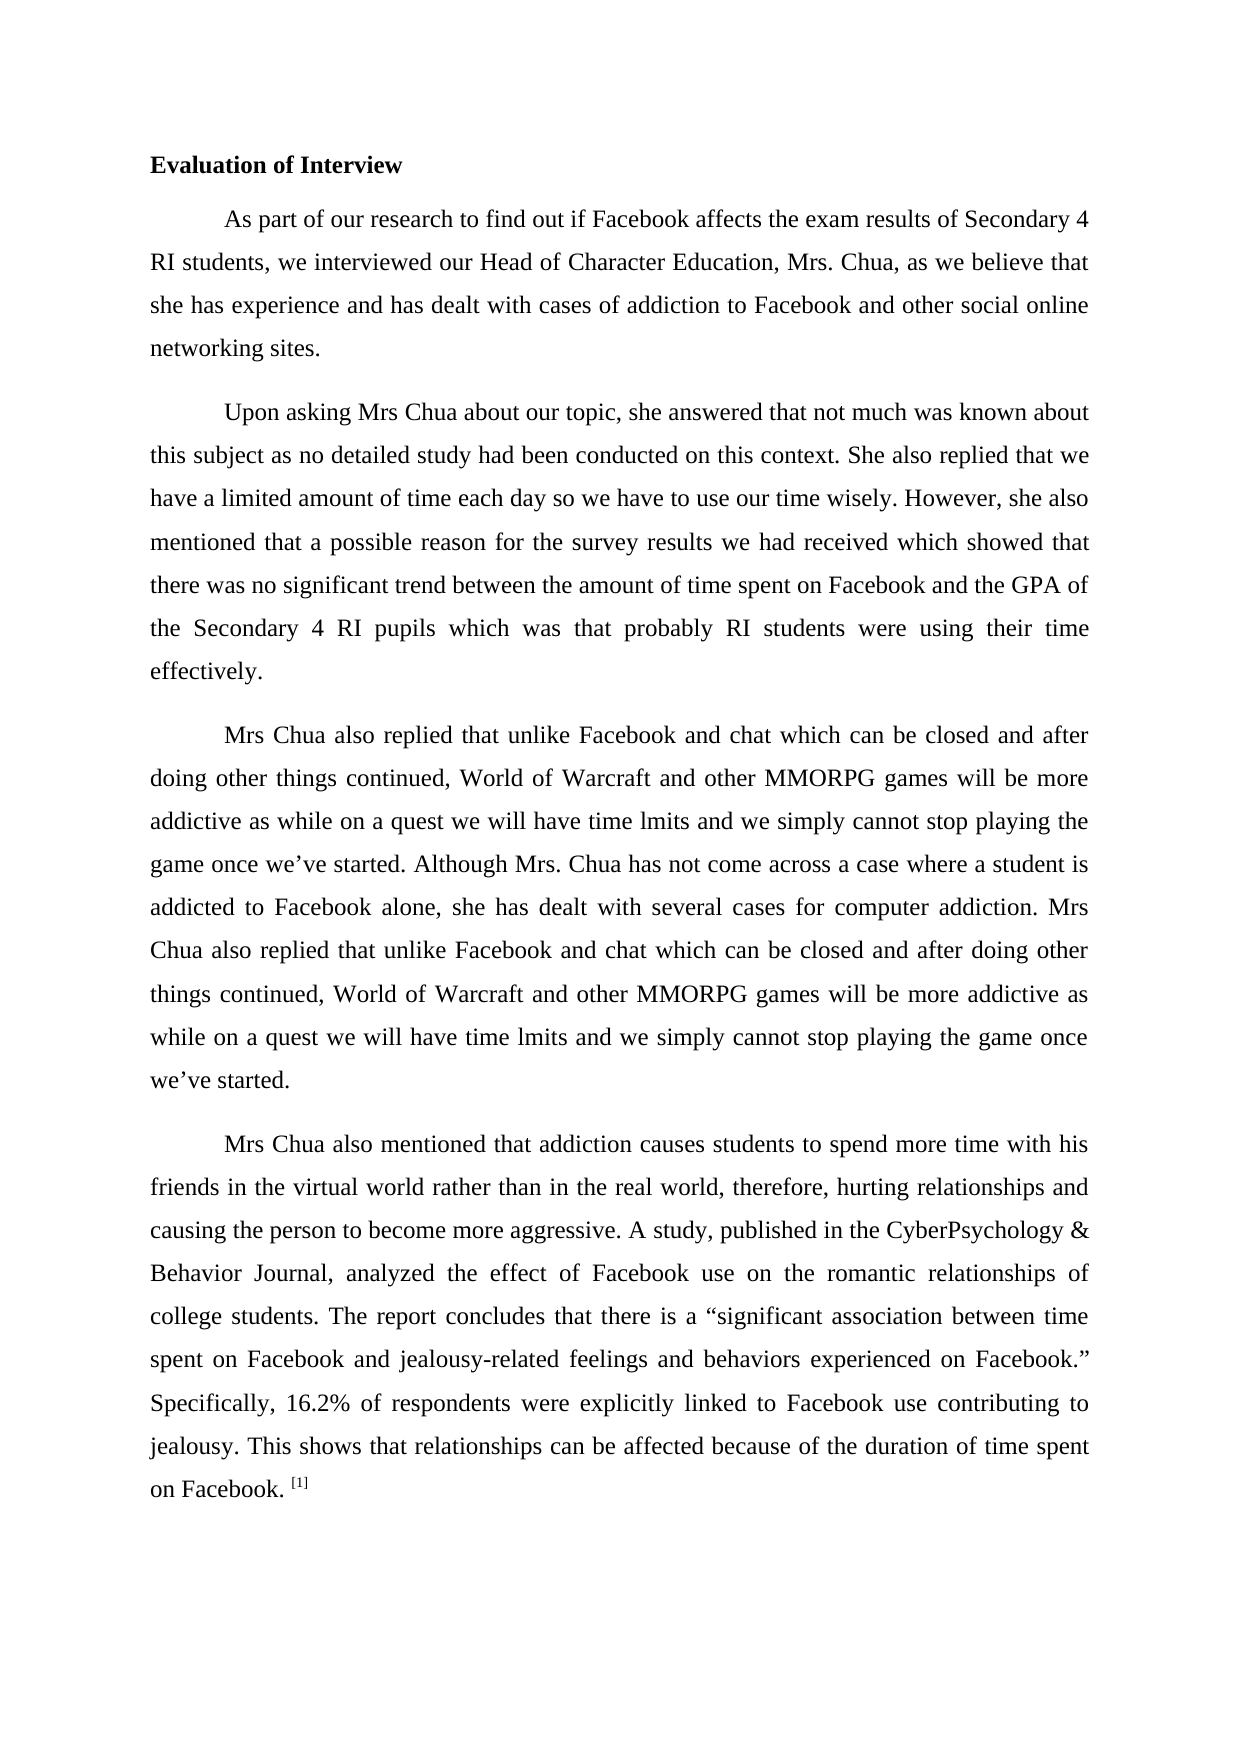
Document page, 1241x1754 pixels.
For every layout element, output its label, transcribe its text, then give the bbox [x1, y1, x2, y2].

text As part of our research to find out if Facebook affects the exam results of Secondary 4 RI students, we interviewed our Head of Character Education, Mrs. Chua, as we believe that she has experience and has dealt with cases of addiction to Facebook and other social online networking sites. [150, 204, 1090, 362]
text Mrs Chua also replied that unlike Facebook and chat which can be closed and after doing other things continued, World of Warcraft and other MMORPG games will be more addictive as while on a quest we will have time lmits and we simply cannot stop playing the game once we’ve started. Although Mrs. Chua has not come across a case where a student is addicted to Facebook alone, she has dealt with several cases for computer addiction. Mrs Chua also replied that unlike Facebook and chat which can be closed and after doing other things continued, World of Warcraft and other MMORPG games will be more addictive as while on a quest we will have time lmits and we simply cannot stop playing the game once we’ve started. [150, 720, 1090, 1094]
text Evaluation of Interview [150, 150, 1090, 179]
text Mrs Chua also mentioned that addiction causes students to spend more time with his friends in the virtual world rather than in the real world, therefore, hurting relationships and causing the person to become more aggressive. A study, published in the CyberPsychology & Behavior Journal, analyzed the effect of Facebook use on the romantic relationships of college students. The report concludes that there is a “significant association between time spent on Facebook and jealousy-related feelings and behaviors experienced on Facebook.” Specifically, 16.2% of respondents were explicitly linked to Facebook use contributing to jealousy. This shows that relationships can be affected because of the duration of time spent on Facebook. [1] [150, 1129, 1090, 1503]
text Upon asking Mrs Chua about our topic, she answered that not much was known about this subject as no detailed study had been conducted on this context. She also replied that we have a limited amount of time each day so we have to use our time wisely. However, she also mentioned that a possible reason for the survey results we had received which showed that there was no significant trend between the amount of time spent on Facebook and the GPA of the Secondary 4 RI pupils which was that probably RI students were using their time effectively. [150, 397, 1090, 685]
